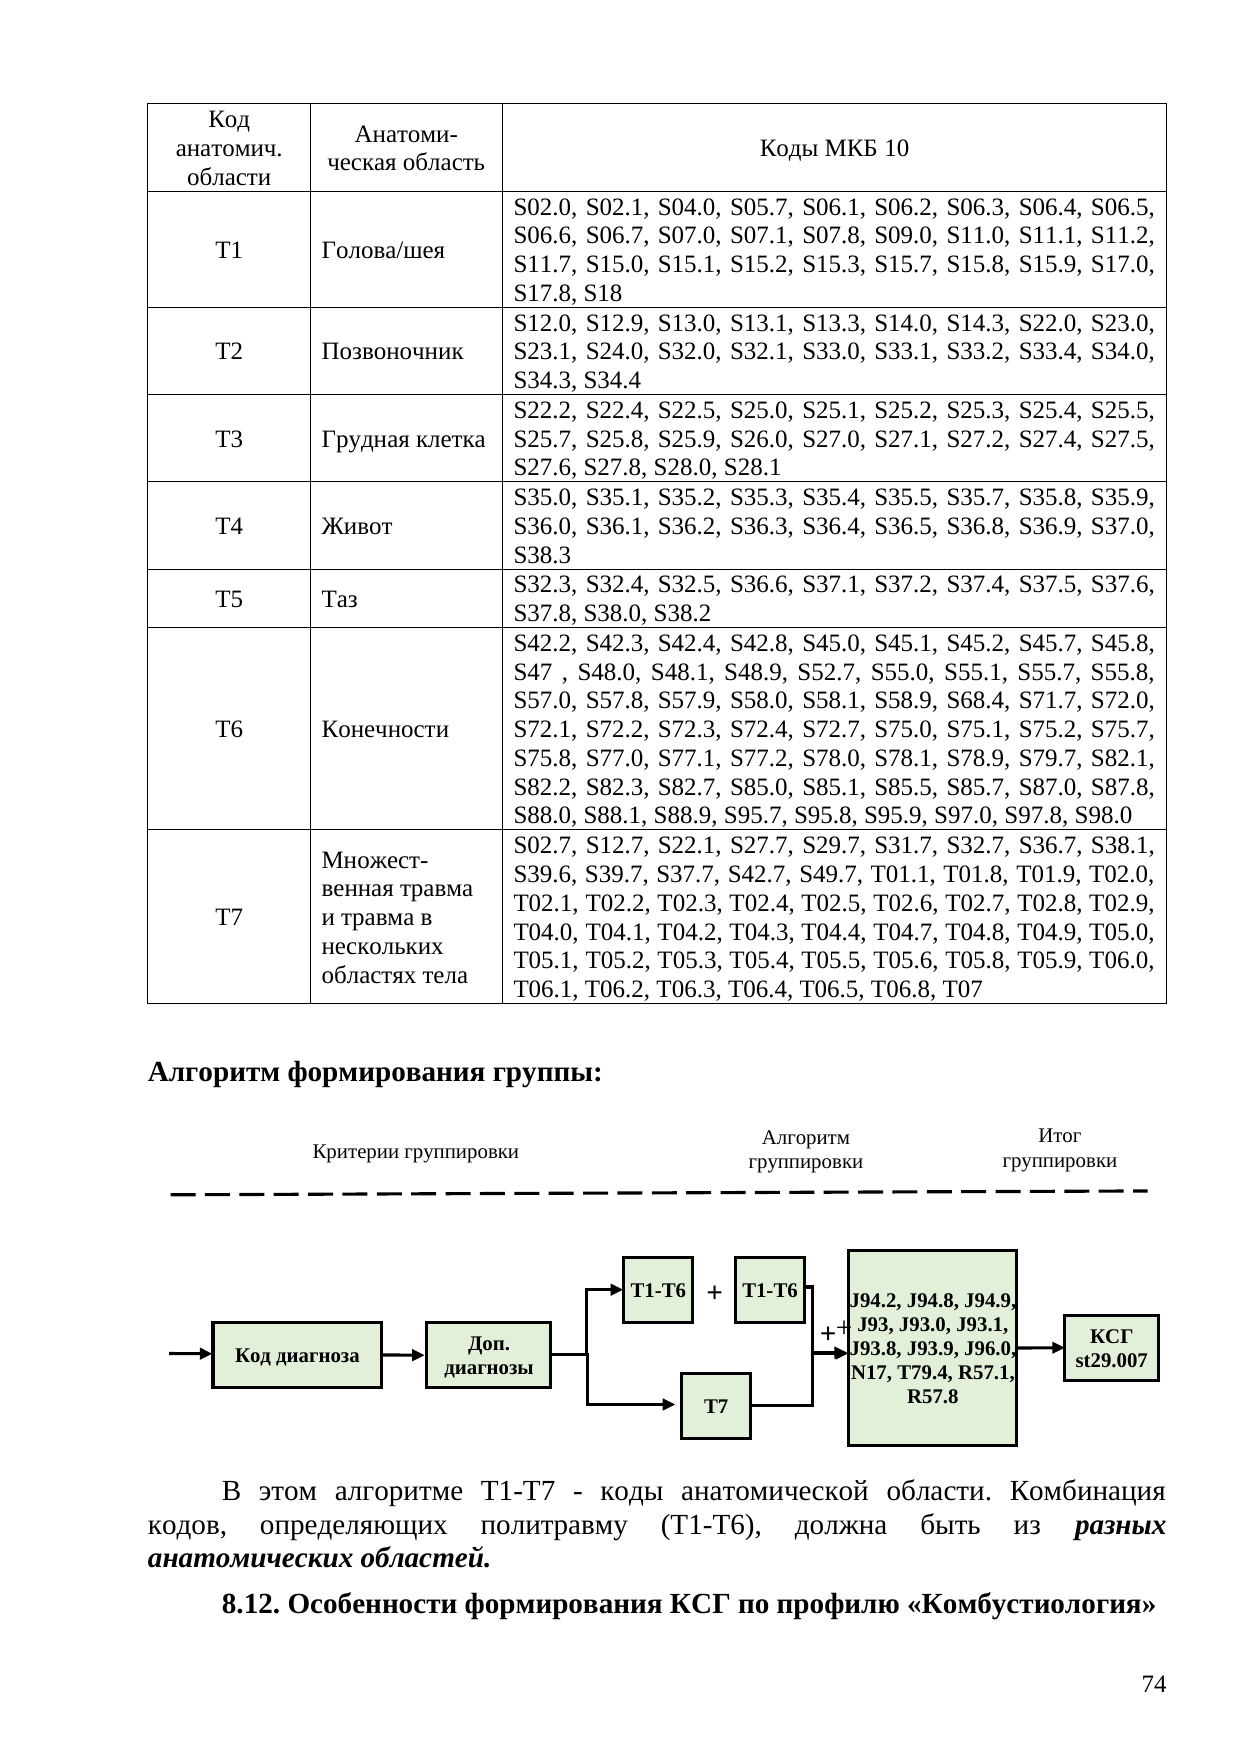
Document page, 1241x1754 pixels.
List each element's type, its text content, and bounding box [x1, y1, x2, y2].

text В этом алгоритме Т1-Т7 - коды анатомической области. Комбинация кодов, определяющих политравму (Т1-Т6), должна быть из разных анатомических областей. [148, 1473, 1166, 1574]
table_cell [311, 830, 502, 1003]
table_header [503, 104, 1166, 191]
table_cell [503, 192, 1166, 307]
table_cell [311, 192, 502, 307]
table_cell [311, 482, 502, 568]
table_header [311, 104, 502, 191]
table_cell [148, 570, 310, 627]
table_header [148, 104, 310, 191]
subtitle 8.12. Особенности формирования КСГ по профилю «Комбустиология» [148, 1586, 1166, 1620]
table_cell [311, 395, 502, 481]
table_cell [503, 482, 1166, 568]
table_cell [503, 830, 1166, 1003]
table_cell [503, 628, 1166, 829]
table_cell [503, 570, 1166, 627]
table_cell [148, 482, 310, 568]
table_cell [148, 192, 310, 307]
text Алгоритм формирования группы: [148, 1054, 1166, 1088]
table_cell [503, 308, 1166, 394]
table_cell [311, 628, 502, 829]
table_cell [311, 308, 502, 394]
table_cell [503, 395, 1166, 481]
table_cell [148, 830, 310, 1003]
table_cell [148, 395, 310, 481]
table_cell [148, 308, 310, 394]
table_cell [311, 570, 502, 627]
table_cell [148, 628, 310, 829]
